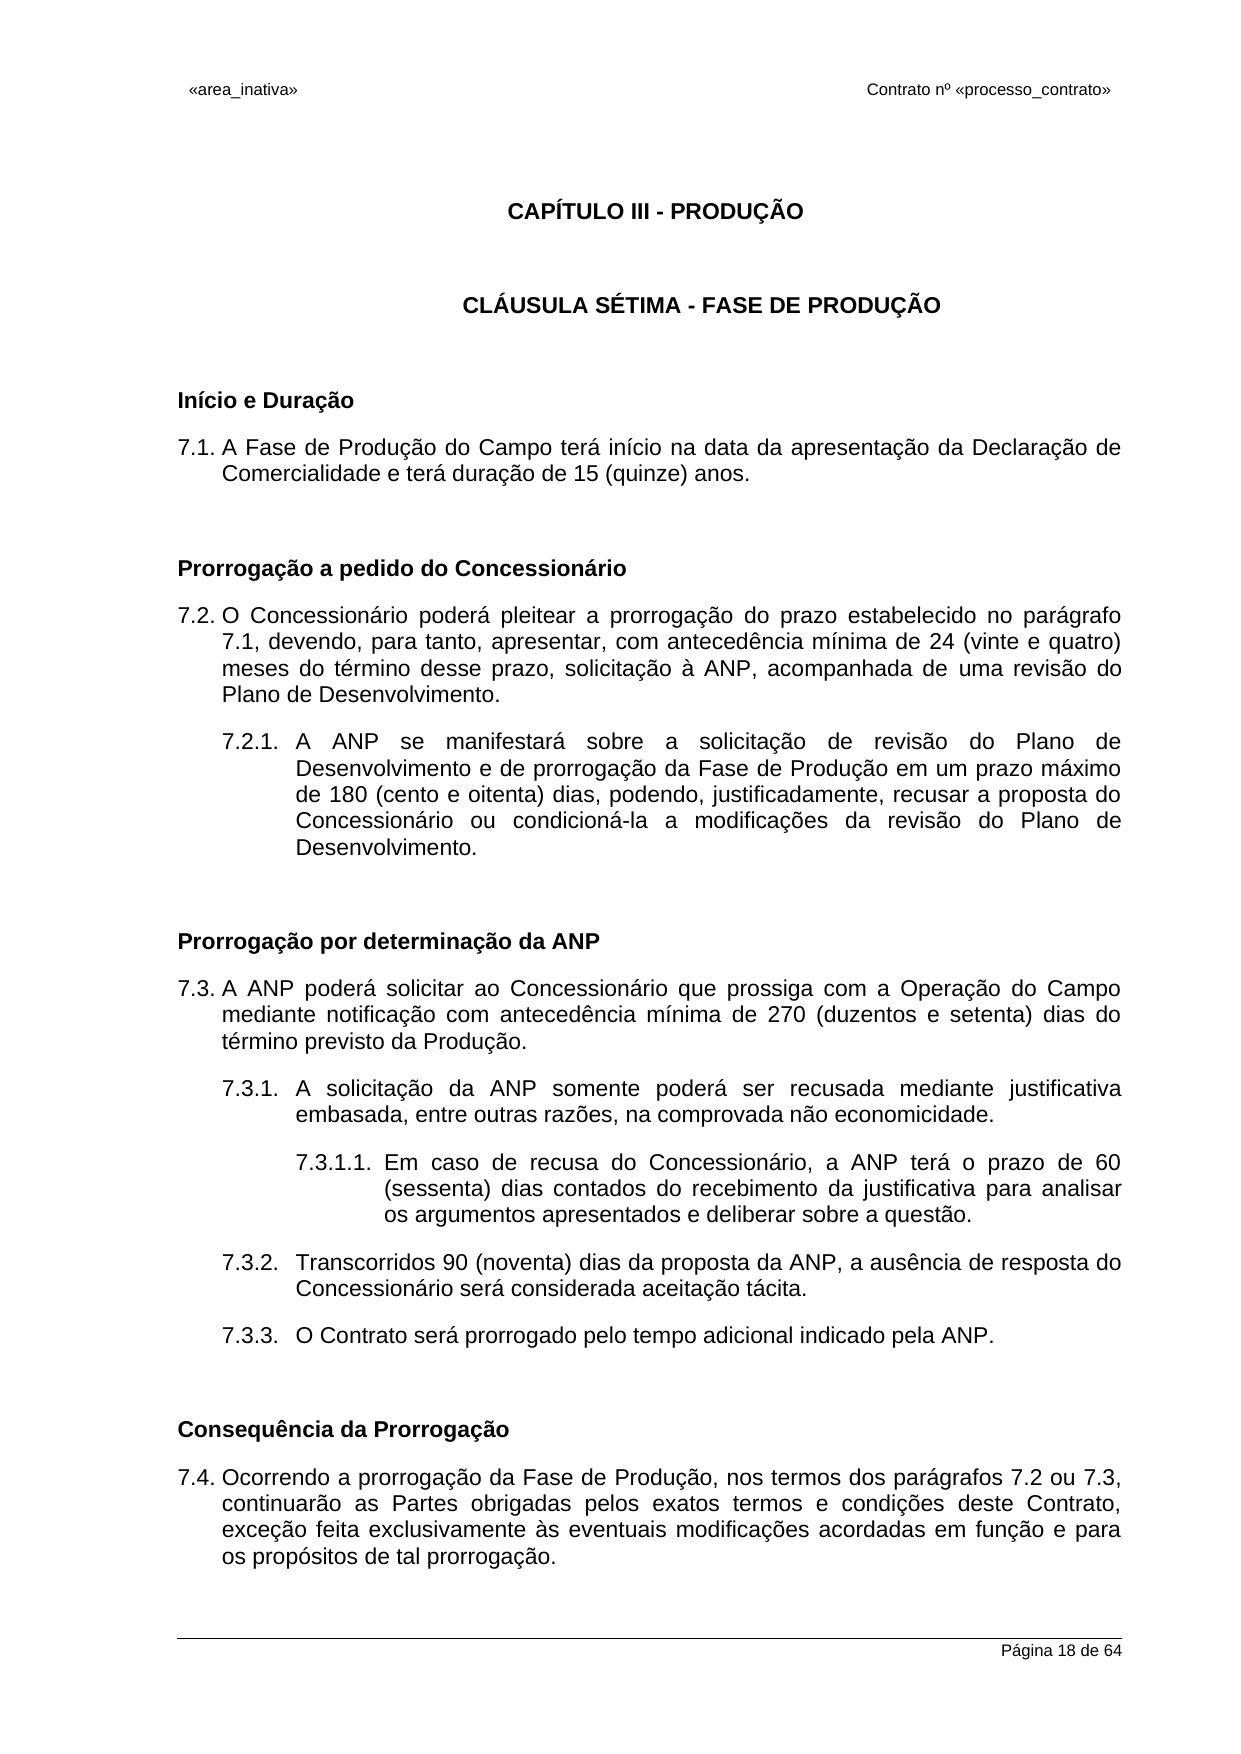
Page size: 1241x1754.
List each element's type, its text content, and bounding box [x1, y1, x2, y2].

text Em caso de recusa do Concessionário, a ANP terá o prazo de 60 (sessenta) dias contados do recebimento da justificativa para analisar os argumentos apresentados e deliberar sobre a questão. [295, 1148, 1122, 1228]
text A ANP poderá solicitar ao Concessionário que prossiga com a Operação do Campo mediante notificação com antecedência mínima de 270 (duzentos e setenta) dias do término previsto da Produção. [177, 975, 1122, 1054]
text O Contrato será prorrogado pelo tempo adicional indicado pela ANP. [222, 1322, 1122, 1348]
text O Concessionário poderá pleitear a prorrogação do prazo estabelecido no parágrafo 7.1, devendo, para tanto, apresentar, com antecedência mínima de 24 (vinte e quatro) meses do término desse prazo, solicitação à ANP, acompanhada de uma revisão do Plano de Desenvolvimento. [177, 602, 1122, 707]
text CLÁUSULA SÉTIMA - FASE DE PRODUÇÃO [211, 292, 1122, 319]
text Transcorridos 90 (noventa) dias da proposta da ANP, a ausência de resposta do Concessionário será considerada aceitação tácita. [222, 1248, 1122, 1301]
text Ocorrendo a prorrogação da Fase de Produção, nos termos dos parágrafos 7.2 ou 7.3, continuarão as Partes obrigadas pelos exatos termos e condições deste Contrato, exceção feita exclusivamente às eventuais modificações acordadas em função e para os propósitos de tal prorrogação. [177, 1463, 1122, 1569]
text Prorrogação a pedido do Concessionário [177, 555, 1122, 581]
text A ANP se manifestará sobre a solicitação de revisão do Plano de Desenvolvimento e de prorrogação da Fase de Produção em um prazo máximo de 180 (cento e oitenta) dias, podendo, justificadamente, recusar a proposta do Concessionário ou condicioná-la a modificações da revisão do Plano de Desenvolvimento. [222, 728, 1122, 860]
text A solicitação da ANP somente poderá ser recusada mediante justificativa embasada, entre outras razões, na comprovada não economicidade. [222, 1075, 1122, 1128]
text Prorrogação por determinação da ANP [177, 928, 1122, 954]
text Consequência da Prorrogação [177, 1416, 1122, 1443]
text cAPÍTULO iii - produção [189, 198, 1122, 224]
text Início e Duração [177, 387, 1122, 413]
text A Fase de Produção do Campo terá início na data da apresentação da Declaração de Comercialidade e terá duração de 15 (quinze) anos. [177, 434, 1122, 487]
